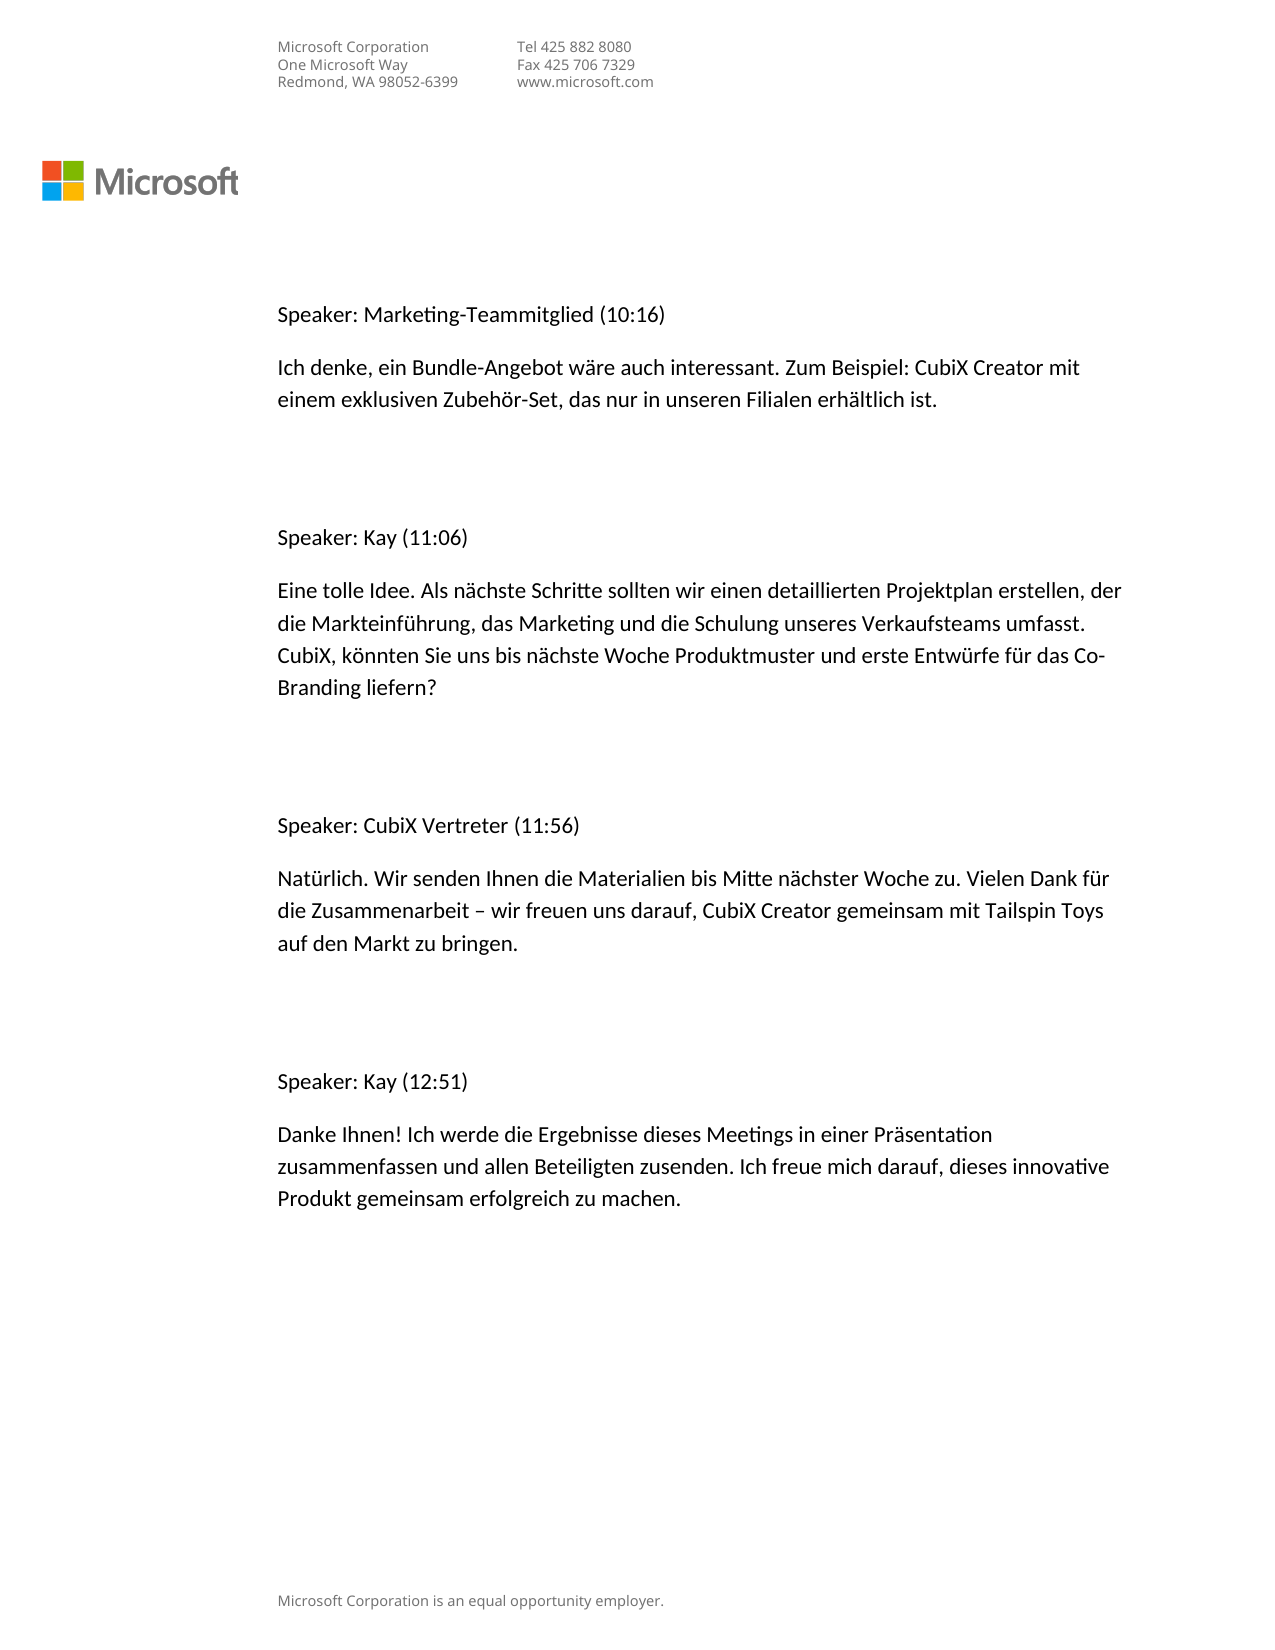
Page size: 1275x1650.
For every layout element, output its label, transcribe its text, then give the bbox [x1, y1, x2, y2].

picture [42, 160, 238, 201]
text Eine tolle Idee. Als nächste Schritte sollten wir einen detaillierten Projektplan erstellen, der die Markteinführung, das Marketing und die Schulung unseres Verkaufsteams umfasst. CubiX, könnten Sie uns bis nächste Woche Produktmuster und erste Entwürfe für das Co-Branding liefern? [277, 576, 1125, 701]
text Speaker: Marketing-Teammitglied (10:16) [277, 300, 1125, 328]
text Ich denke, ein Bundle-Angebot wäre auch interessant. Zum Beispiel: CubiX Creator mit einem exklusiven Zubehör-Set, das nur in unseren Filialen erhältlich ist. [277, 353, 1125, 413]
text Speaker: CubiX Vertreter (11:56) [277, 811, 1125, 839]
text Natürlich. Wir senden Ihnen die Materialien bis Mitte nächster Woche zu. Vielen Dank für die Zusammenarbeit – wir freuen uns darauf, CubiX Creator gemeinsam mit Tailspin Toys auf den Markt zu bringen. [277, 864, 1125, 957]
text Speaker: Kay (12:51) [277, 1067, 1125, 1095]
text Danke Ihnen! Ich werde die Ergebnisse dieses Meetings in einer Präsentation zusammenfassen und allen Beteiligten zusenden. Ich freue mich darauf, dieses innovative Produkt gemeinsam erfolgreich zu machen. [277, 1120, 1125, 1212]
text Speaker: Kay (11:06) [277, 523, 1125, 551]
